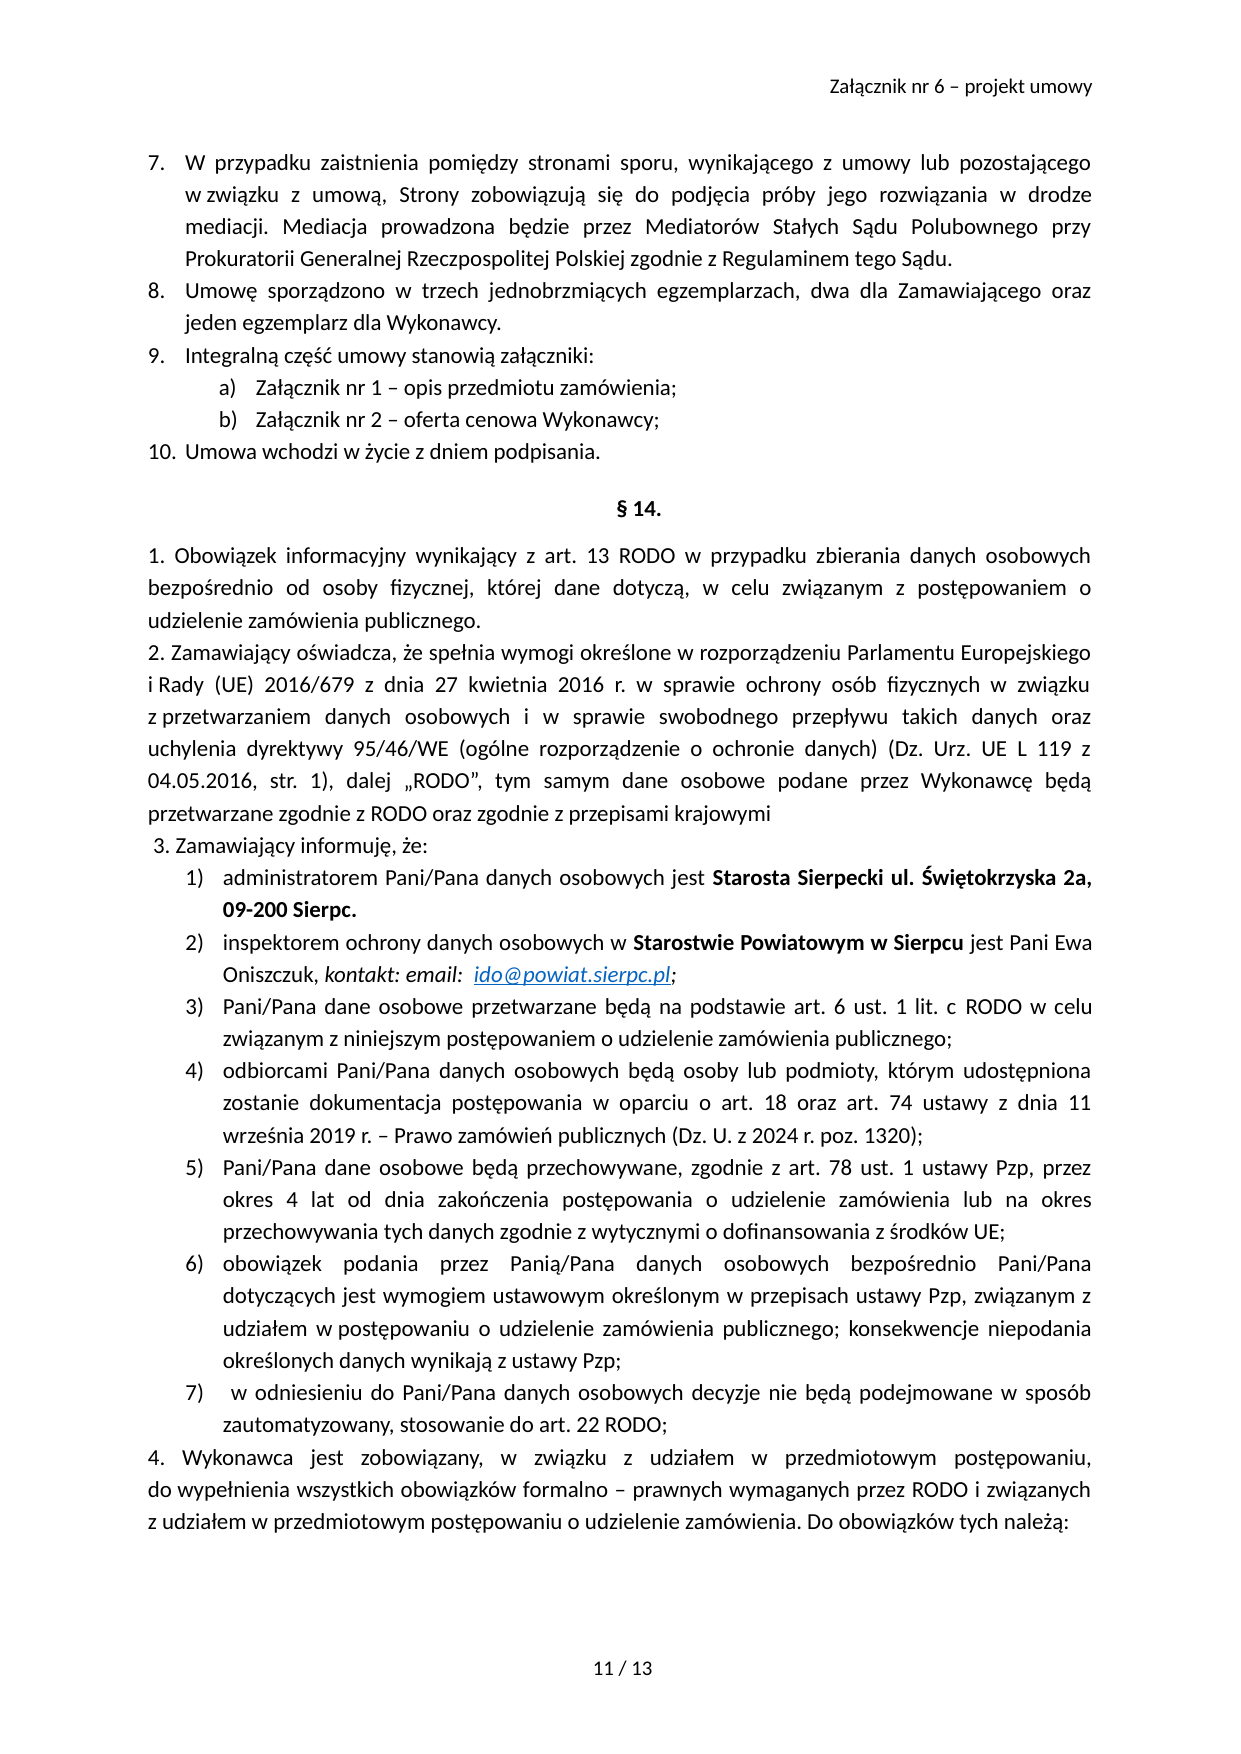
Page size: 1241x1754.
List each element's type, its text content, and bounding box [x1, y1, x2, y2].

list obowiązek podania przez Panią/Pana danych osobowych bezpośrednio Pani/Pana dotyczących jest wymogiem ustawowym określonym w przepisach ustawy Pzp, związanym z udziałem w postępowaniu o udzielenie zamówienia publicznego; konsekwencje niepodania określonych danych wynikają z ustawy Pzp; [185, 1249, 1093, 1374]
text § 14. [185, 494, 1093, 522]
list Załącznik nr 1 – opis przedmiotu zamówienia; [218, 373, 1093, 401]
list Umowę sporządzono w trzech jednobrzmiących egzemplarzach, dwa dla Zamawiającego oraz jeden egzemplarz dla Wykonawcy. [148, 276, 1093, 337]
list odbiorcami Pani/Pana danych osobowych będą osoby lub podmioty, którym udostępniona zostanie dokumentacja postępowania w oparciu o art. 18 oraz art. 74 ustawy z dnia 11 września 2019 r. – Prawo zamówień publicznych (Dz. U. z 2024 r. poz. 1320); [185, 1056, 1093, 1149]
list Pani/Pana dane osobowe będą przechowywane, zgodnie z art. 78 ust. 1 ustawy Pzp, przez okres 4 lat od dnia zakończenia postępowania o udzielenie zamówienia lub na okres przechowywania tych danych zgodnie z wytycznymi o dofinansowania z środków UE; [185, 1153, 1093, 1245]
text 4. Wykonawca jest zobowiązany, w związku z udziałem w przedmiotowym postępowaniu, do wypełnienia wszystkich obowiązków formalno – prawnych wymaganych przez RODO i związanych z udziałem w przedmiotowym postępowaniu o udzielenie zamówienia. Do obowiązków tych należą: [148, 1443, 1093, 1535]
list Umowa wchodzi w życie z dniem podpisania. [148, 437, 1093, 465]
list administratorem Pani/Pana danych osobowych jest Starosta Sierpecki ul. Świętokrzyska 2a, 09-200 Sierpc. [185, 863, 1093, 923]
list inspektorem ochrony danych osobowych w Starostwie Powiatowym w Sierpcu jest Pani Ewa Oniszczuk, kontakt: email: ido@powiat.sierpc.pl; [185, 928, 1093, 988]
list w odniesieniu do Pani/Pana danych osobowych decyzje nie będą podejmowane w sposób zautomatyzowany, stosowanie do art. 22 RODO; [185, 1378, 1093, 1438]
list Załącznik nr 2 – oferta cenowa Wykonawcy; [218, 405, 1093, 433]
text 3. Zamawiający informuję, że: [148, 831, 1093, 859]
text 2. Zamawiający oświadcza, że spełnia wymogi określone w rozporządzeniu Parlamentu Europejskiego i Rady (UE) 2016/679 z dnia 27 kwietnia 2016 r. w sprawie ochrony osób fizycznych w związku z przetwarzaniem danych osobowych i w sprawie swobodnego przepływu takich danych oraz uchylenia dyrektywy 95/46/WE (ogólne rozporządzenie o ochronie danych) (Dz. Urz. UE L 119 z 04.05.2016, str. 1), dalej „RODO”, tym samym dane osobowe podane przez Wykonawcę będą przetwarzane zgodnie z RODO oraz zgodnie z przepisami krajowymi [148, 638, 1093, 827]
list Pani/Pana dane osobowe przetwarzane będą na podstawie art. 6 ust. 1 lit. c RODO w celu związanym z niniejszym postępowaniem o udzielenie zamówienia publicznego; [185, 992, 1093, 1052]
list W przypadku zaistnienia pomiędzy stronami sporu, wynikającego z umowy lub pozostającego w związku z umową, Strony zobowiązują się do podjęcia próby jego rozwiązania w drodze mediacji. Mediacja prowadzona będzie przez Mediatorów Stałych Sądu Polubownego przy Prokuratorii Generalnej Rzeczpospolitej Polskiej zgodnie z Regulaminem tego Sądu. [148, 148, 1093, 272]
text 1. Obowiązek informacyjny wynikający z art. 13 RODO w przypadku zbierania danych osobowych bezpośrednio od osoby fizycznej, której dane dotyczą, w celu związanym z postępowaniem o udzielenie zamówienia publicznego. [148, 541, 1093, 634]
list Integralną część umowy stanowią załączniki: [148, 341, 1093, 369]
